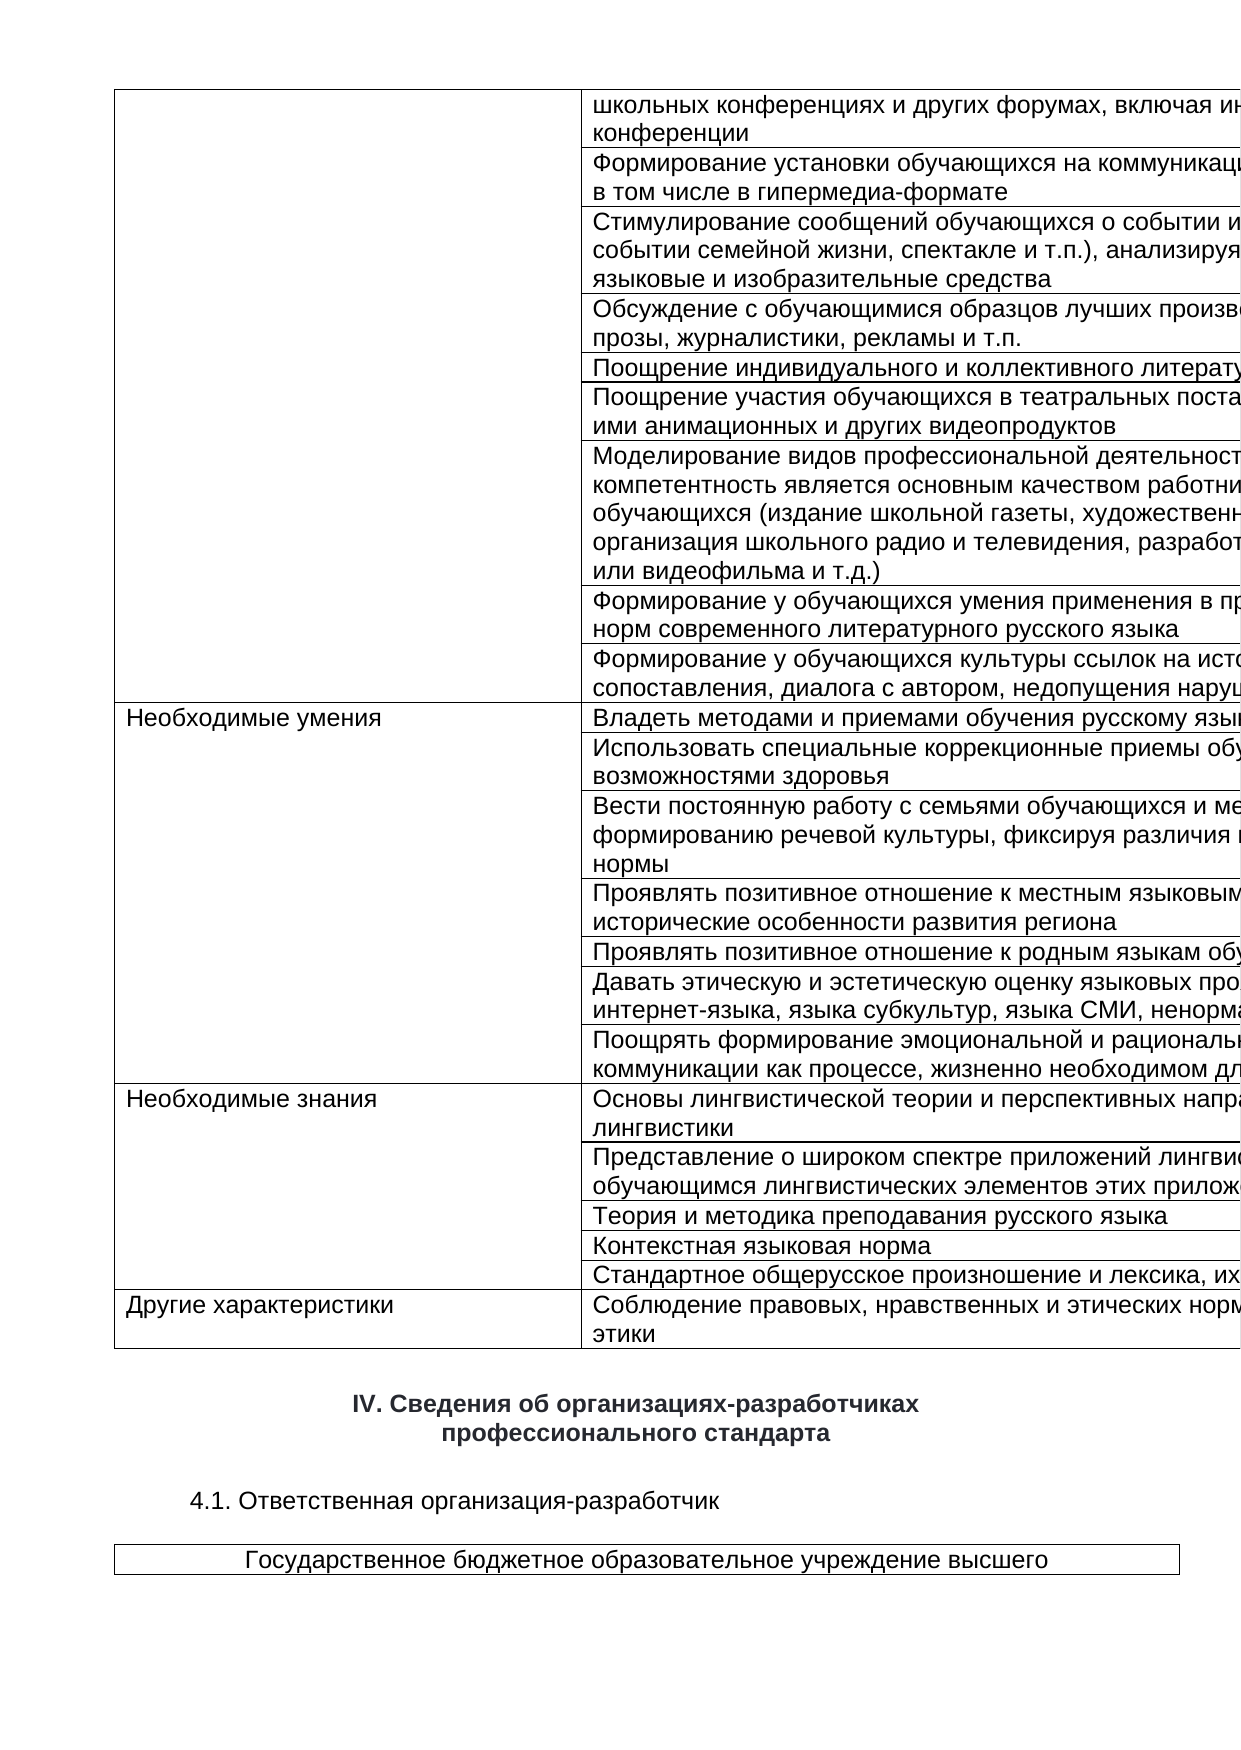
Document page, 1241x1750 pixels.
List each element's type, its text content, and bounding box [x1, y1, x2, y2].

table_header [115, 1545, 1179, 1574]
table_cell Обсуждение с обучающимися образцов лучших произведений художественной и научной прозы, журналистики, рекламы и т.п. [582, 294, 1240, 352]
table_cell Поощрять формирование эмоциональной и рациональной потребности обучающихся в коммуникации как процессе, жизненно необходимом для человека [582, 1025, 1240, 1083]
table_cell Поощрение индивидуального и коллективного литературного творчества обучающихся [582, 353, 1240, 381]
table_cell Контекстная языковая норма [582, 1231, 1240, 1259]
table_cell Представление о широком спектре приложений лингвистики и знание доступных обучающимся лингвистических элементов этих приложений [582, 1143, 1240, 1200]
table_cell Необходимые умения [115, 703, 581, 1083]
table_cell Моделирование видов профессиональной деятельности, где коммуникативная компетентность является основным качеством работника, включая в нее заинтересованных обучающихся (издание школьной газеты, художественного или научного альманаха, организация школьного радио и телевидения, разработка сценария театральной постановки или видеофильма и т.д.) [582, 441, 1240, 585]
text IV. Сведения об организациях-разработчиках профессионального стандарта [114, 1389, 1157, 1446]
table_cell Теория и методика преподавания русского языка [582, 1201, 1240, 1230]
table_cell Поощрение участия обучающихся в театральных постановках, стимулирование создания ими анимационных и других видеопродуктов [582, 383, 1240, 440]
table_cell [582, 90, 1240, 147]
table_cell Вести постоянную работу с семьями обучающихся и местным сообществом по формированию речевой культуры, фиксируя различия местной и национальной языковой нормы [582, 791, 1240, 877]
table_cell Формирование установки обучающихся на коммуникацию в максимально широком контексте, в том числе в гипермедиа-формате [582, 148, 1240, 206]
table_cell Стимулирование сообщений обучающихся о событии или объекте (рассказ о поездке, событии семейной жизни, спектакле и т.п.), анализируя их структуру, используемые языковые и изобразительные средства [582, 207, 1240, 293]
table_cell Формирование у обучающихся культуры ссылок на источники опубликования, цитирования, сопоставления, диалога с автором, недопущения нарушения авторских прав [582, 644, 1240, 702]
table_cell Проявлять позитивное отношение к родным языкам обучающихся [582, 937, 1240, 966]
table_cell Владеть методами и приемами обучения русскому языку, в том числе как не родному [582, 703, 1240, 732]
table_cell Давать этическую и эстетическую оценку языковых проявлений в повседневной жизни: интернет-языка, языка субкультур, языка СМИ, ненормативной лексики [582, 967, 1240, 1024]
table_cell Проявлять позитивное отношение к местным языковым явлениям, отражающим культурно-исторические особенности развития региона [582, 879, 1240, 936]
table_cell Использовать специальные коррекционные приемы обучения для детей с ограниченными возможностями здоровья [582, 733, 1240, 790]
table_cell Другие характеристики [115, 1290, 581, 1348]
text 4.1. Ответственная организация-разработчик [114, 1486, 1157, 1515]
table_cell Необходимые знания [115, 1084, 581, 1289]
table_cell Основы лингвистической теории и перспективных направлений развития современной лингвистики [582, 1084, 1240, 1141]
table_cell Стандартное общерусское произношение и лексика, их отличия от местной языковой среды [582, 1261, 1240, 1289]
table_cell Формирование у обучающихся умения применения в практике устной и письменной речи норм современного литературного русского языка [582, 586, 1240, 643]
table_cell Соблюдение правовых, нравственных и этических норм, требований профессиональной этики [582, 1290, 1240, 1348]
